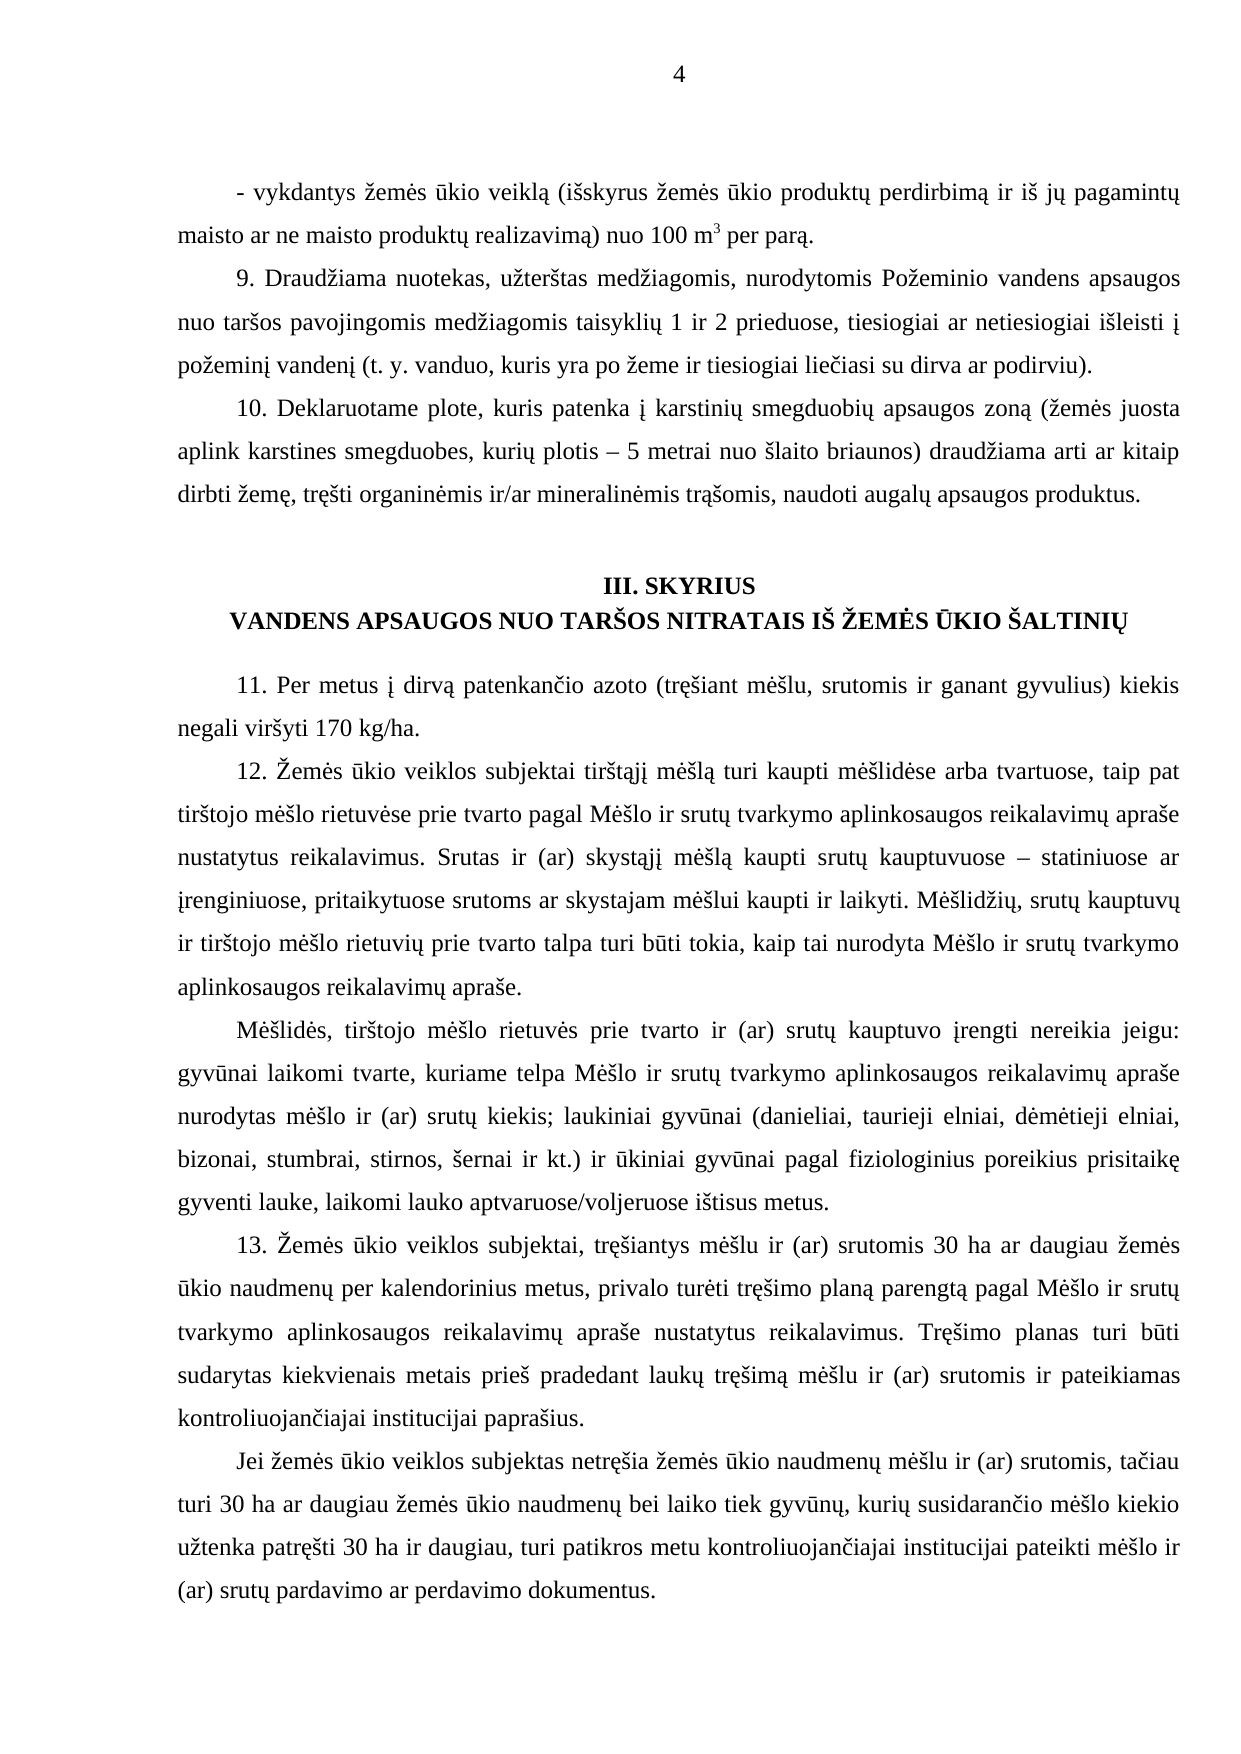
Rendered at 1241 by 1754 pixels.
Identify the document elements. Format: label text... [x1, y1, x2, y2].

text Vandens apsaugos nuo taršos nitratais iš žemės ūkio šaltinių [177, 600, 1181, 635]
text Mėšlidės, tirštojo mėšlo rietuvės prie tvarto ir (ar) srutų kauptuvo įrengti nereikia jeigu: gyvūnai laikomi tvarte, kuriame telpa Mėšlo ir srutų tvarkymo aplinkosaugos reikalavimų apraše nurodytas mėšlo ir (ar) srutų kiekis; laukiniai gyvūnai (danieliai, taurieji elniai, dėmėtieji elniai, bizonai, stumbrai, stirnos, šernai ir kt.) ir ūkiniai gyvūnai pagal fiziologinius poreikius prisitaikę gyventi lauke, laikomi lauko aptvaruose/voljeruose ištisus metus. [177, 1015, 1181, 1216]
text 12. Žemės ūkio veiklos subjektai tirštąjį mėšlą turi kaupti mėšlidėse arba tvartuose, taip pat tirštojo mėšlo rietuvėse prie tvarto pagal Mėšlo ir srutų tvarkymo aplinkosaugos reikalavimų apraše nustatytus reikalavimus. Srutas ir (ar) skystąjį mėšlą kaupti srutų kauptuvuose – statiniuose ar įrenginiuose, pritaikytuose srutoms ar skystajam mėšlui kaupti ir laikyti. Mėšlidžių, srutų kauptuvų ir tirštojo mėšlo rietuvių prie tvarto talpa turi būti tokia, kaip tai nurodyta Mėšlo ir srutų tvarkymo aplinkosaugos reikalavimų apraše. [177, 756, 1181, 1000]
text - vykdantys žemės ūkio veiklą (išskyrus žemės ūkio produktų perdirbimą ir iš jų pagamintų maisto ar ne maisto produktų realizavimą) nuo 100 m3 per parą. [177, 177, 1181, 249]
text 13. Žemės ūkio veiklos subjektai, tręšiantys mėšlu ir (ar) srutomis 30 ha ar daugiau žemės ūkio naudmenų per kalendorinius metus, privalo turėti tręšimo planą parengtą pagal Mėšlo ir srutų tvarkymo aplinkosaugos reikalavimų apraše nustatytus reikalavimus. Tręšimo planas turi būti sudarytas kiekvienais metais prieš pradedant laukų tręšimą mėšlu ir (ar) srutomis ir pateikiamas kontroliuojančiajai institucijai paprašius. [177, 1230, 1181, 1432]
text 10. Deklaruotame plote, kuris patenka į karstinių smegduobių apsaugos zoną (žemės juosta aplink karstines smegduobes, kurių plotis – 5 metrai nuo šlaito briaunos) draudžiama arti ar kitaip dirbti žemę, tręšti organinėmis ir/ar mineralinėmis trąšomis, naudoti augalų apsaugos produktus. [177, 393, 1181, 508]
text III. SKYRIUS [177, 565, 1181, 600]
text Jei žemės ūkio veiklos subjektas netręšia žemės ūkio naudmenų mėšlu ir (ar) srutomis, tačiau turi 30 ha ar daugiau žemės ūkio naudmenų bei laiko tiek gyvūnų, kurių susidarančio mėšlo kiekio užtenka patręšti 30 ha ir daugiau, turi patikros metu kontroliuojančiajai institucijai pateikti mėšlo ir (ar) srutų pardavimo ar perdavimo dokumentus. [177, 1446, 1181, 1604]
text 9. Draudžiama nuotekas, užterštas medžiagomis, nurodytomis Požeminio vandens apsaugos nuo taršos pavojingomis medžiagomis taisyklių 1 ir 2 prieduose, tiesiogiai ar netiesiogiai išleisti į požeminį vandenį (t. y. vanduo, kuris yra po žeme ir tiesiogiai liečiasi su dirva ar podirviu). [177, 263, 1181, 378]
text 11. Per metus į dirvą patenkančio azoto (tręšiant mėšlu, srutomis ir ganant gyvulius) kiekis negali viršyti 170 kg/ha. [177, 670, 1181, 742]
